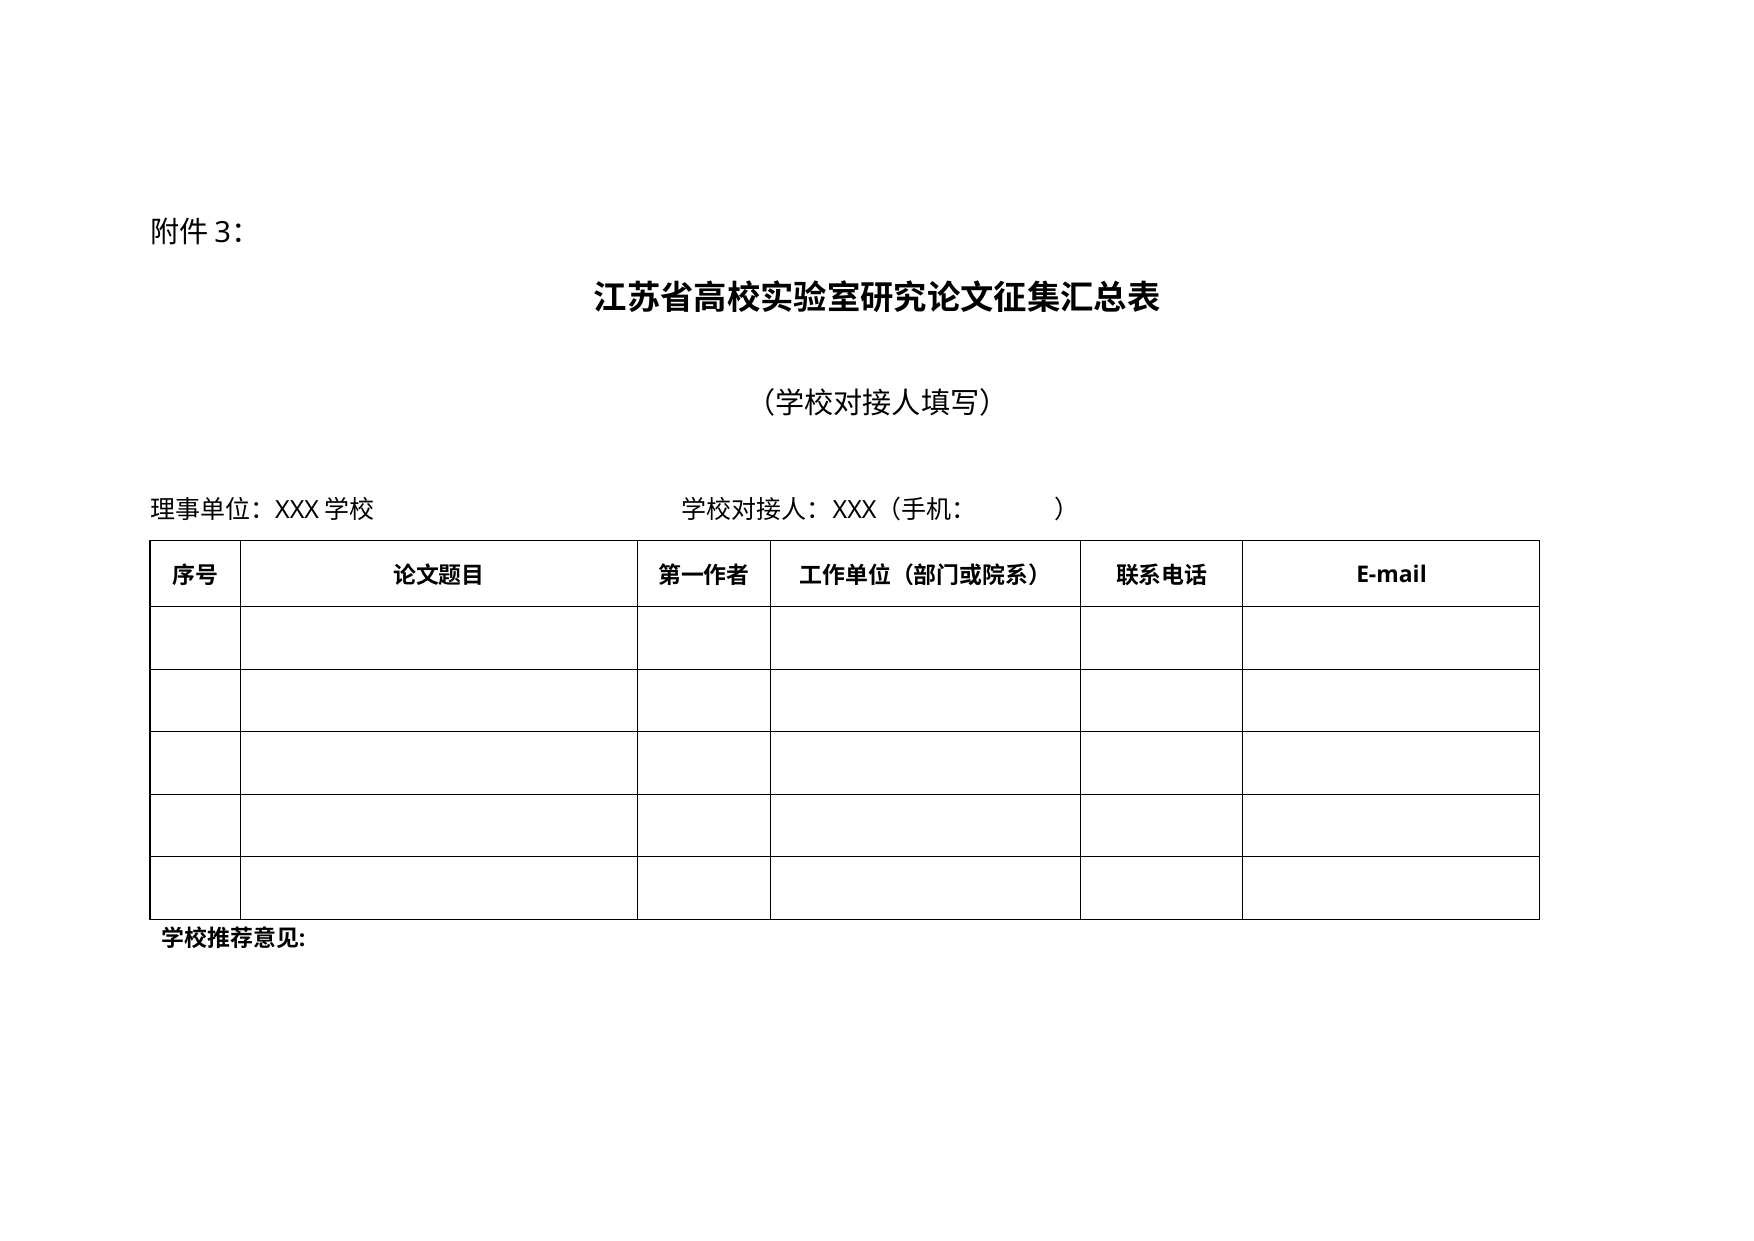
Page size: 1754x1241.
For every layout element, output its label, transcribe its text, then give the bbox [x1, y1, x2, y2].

table_cell [771, 607, 1080, 669]
table_cell [638, 607, 770, 669]
table_header E-mail [1243, 541, 1539, 606]
table_cell [1243, 670, 1539, 731]
table_cell [771, 732, 1080, 794]
table_cell [241, 670, 637, 731]
table_cell [1081, 607, 1242, 669]
table_header 联系电话 [1081, 541, 1242, 606]
table_cell [638, 732, 770, 794]
table_cell [1081, 670, 1242, 731]
text 附件3： [150, 198, 1604, 263]
table_cell [1081, 732, 1242, 794]
table_cell [1243, 732, 1539, 794]
table_cell [241, 607, 637, 669]
table_cell [1243, 607, 1539, 669]
table_cell [151, 732, 240, 794]
table_cell [771, 795, 1080, 856]
table_cell [771, 857, 1080, 919]
text 江苏省高校实验室研究论文征集汇总表 [150, 263, 1604, 328]
table_header 序号 [151, 541, 240, 606]
table_cell [638, 857, 770, 919]
text （学校对接人填写） [150, 368, 1604, 433]
table_cell [1243, 795, 1539, 856]
table_cell [241, 857, 637, 919]
table_cell [151, 607, 240, 669]
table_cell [150, 920, 1539, 1043]
table_cell [151, 857, 240, 919]
table_header 第一作者 [638, 541, 770, 606]
table_cell [1081, 795, 1242, 856]
table_cell [1081, 857, 1242, 919]
text 理事单位：XXX学校 学校对接人：XXX（手机： ） [150, 475, 1604, 540]
table_header 论文题目 [241, 541, 637, 606]
table_cell [151, 795, 240, 856]
table_header 工作单位（部门或院系） [771, 541, 1080, 606]
table_cell [1243, 857, 1539, 919]
table_cell [151, 670, 240, 731]
table_cell [241, 795, 637, 856]
table_cell [638, 795, 770, 856]
table_cell [638, 670, 770, 731]
table_cell [241, 732, 637, 794]
table_cell [771, 670, 1080, 731]
